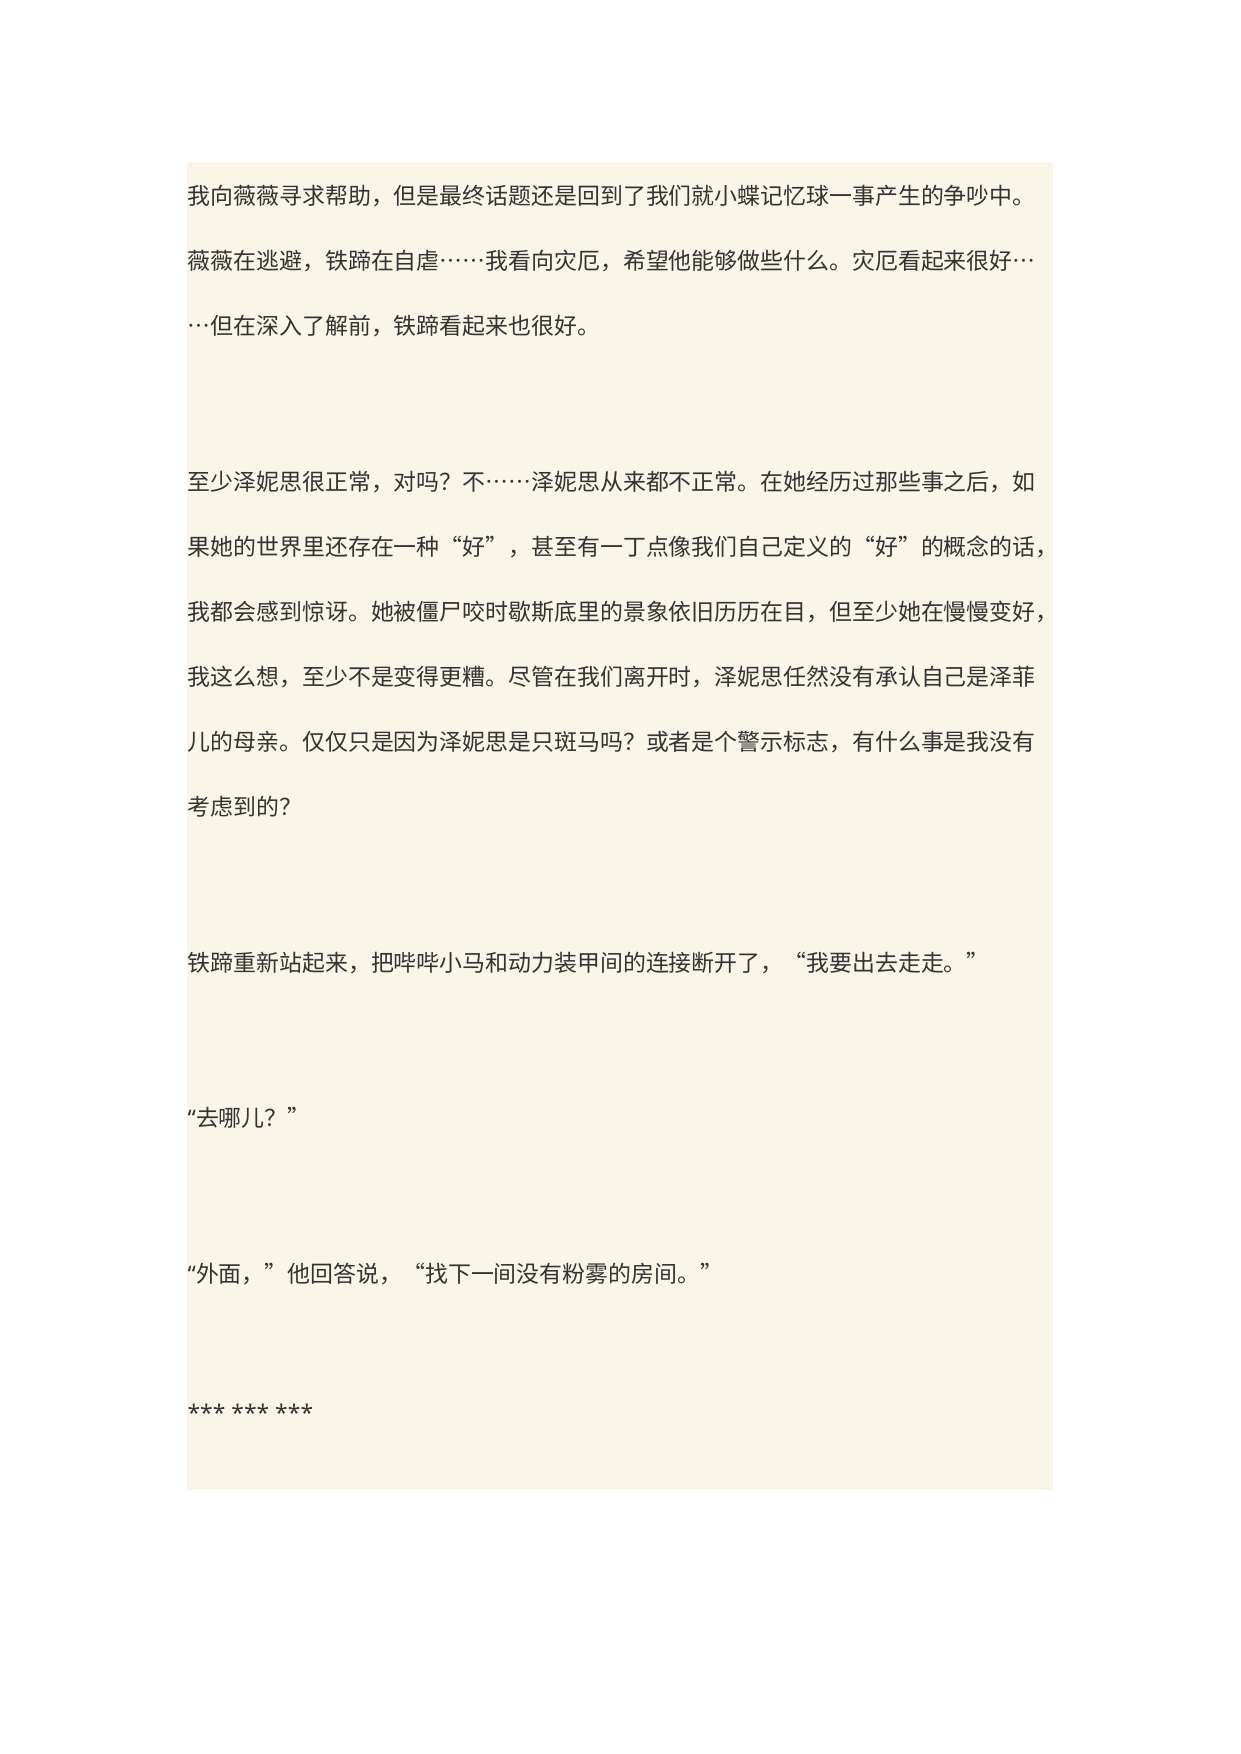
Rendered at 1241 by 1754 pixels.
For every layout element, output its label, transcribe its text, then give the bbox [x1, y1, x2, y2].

text 铁蹄重新站起来，把哔哔小马和动力装甲间的连接断开了，“我要出去走走。” [187, 929, 1053, 994]
text *** *** *** [187, 1396, 1053, 1429]
text 我向薇薇寻求帮助，但是最终话题还是回到了我们就小蝶记忆球一事产生的争吵中。薇薇在逃避，铁蹄在自虐……我看向灾厄，希望他能够做些什么。灾厄看起来很好……但在深入了解前，铁蹄看起来也很好。 [187, 162, 1053, 357]
text “外面，”他回答说，“找下一间没有粉雾的房间。” [187, 1240, 1053, 1305]
text “去哪儿？” [187, 1084, 1053, 1149]
text 至少泽妮思很正常，对吗？不……泽妮思从来都不正常。在她经历过那些事之后，如果她的世界里还存在一种“好”，甚至有一丁点像我们自己定义的“好”的概念的话，我都会感到惊讶。她被僵尸咬时歇斯底里的景象依旧历历在目，但至少她在慢慢变好，我这么想，至少不是变得更糟。尽管在我们离开时，泽妮思任然没有承认自己是泽菲儿的母亲。仅仅只是因为泽妮思是只斑马吗？或者是个警示标志，有什么事是我没有考虑到的？ [187, 448, 1053, 838]
